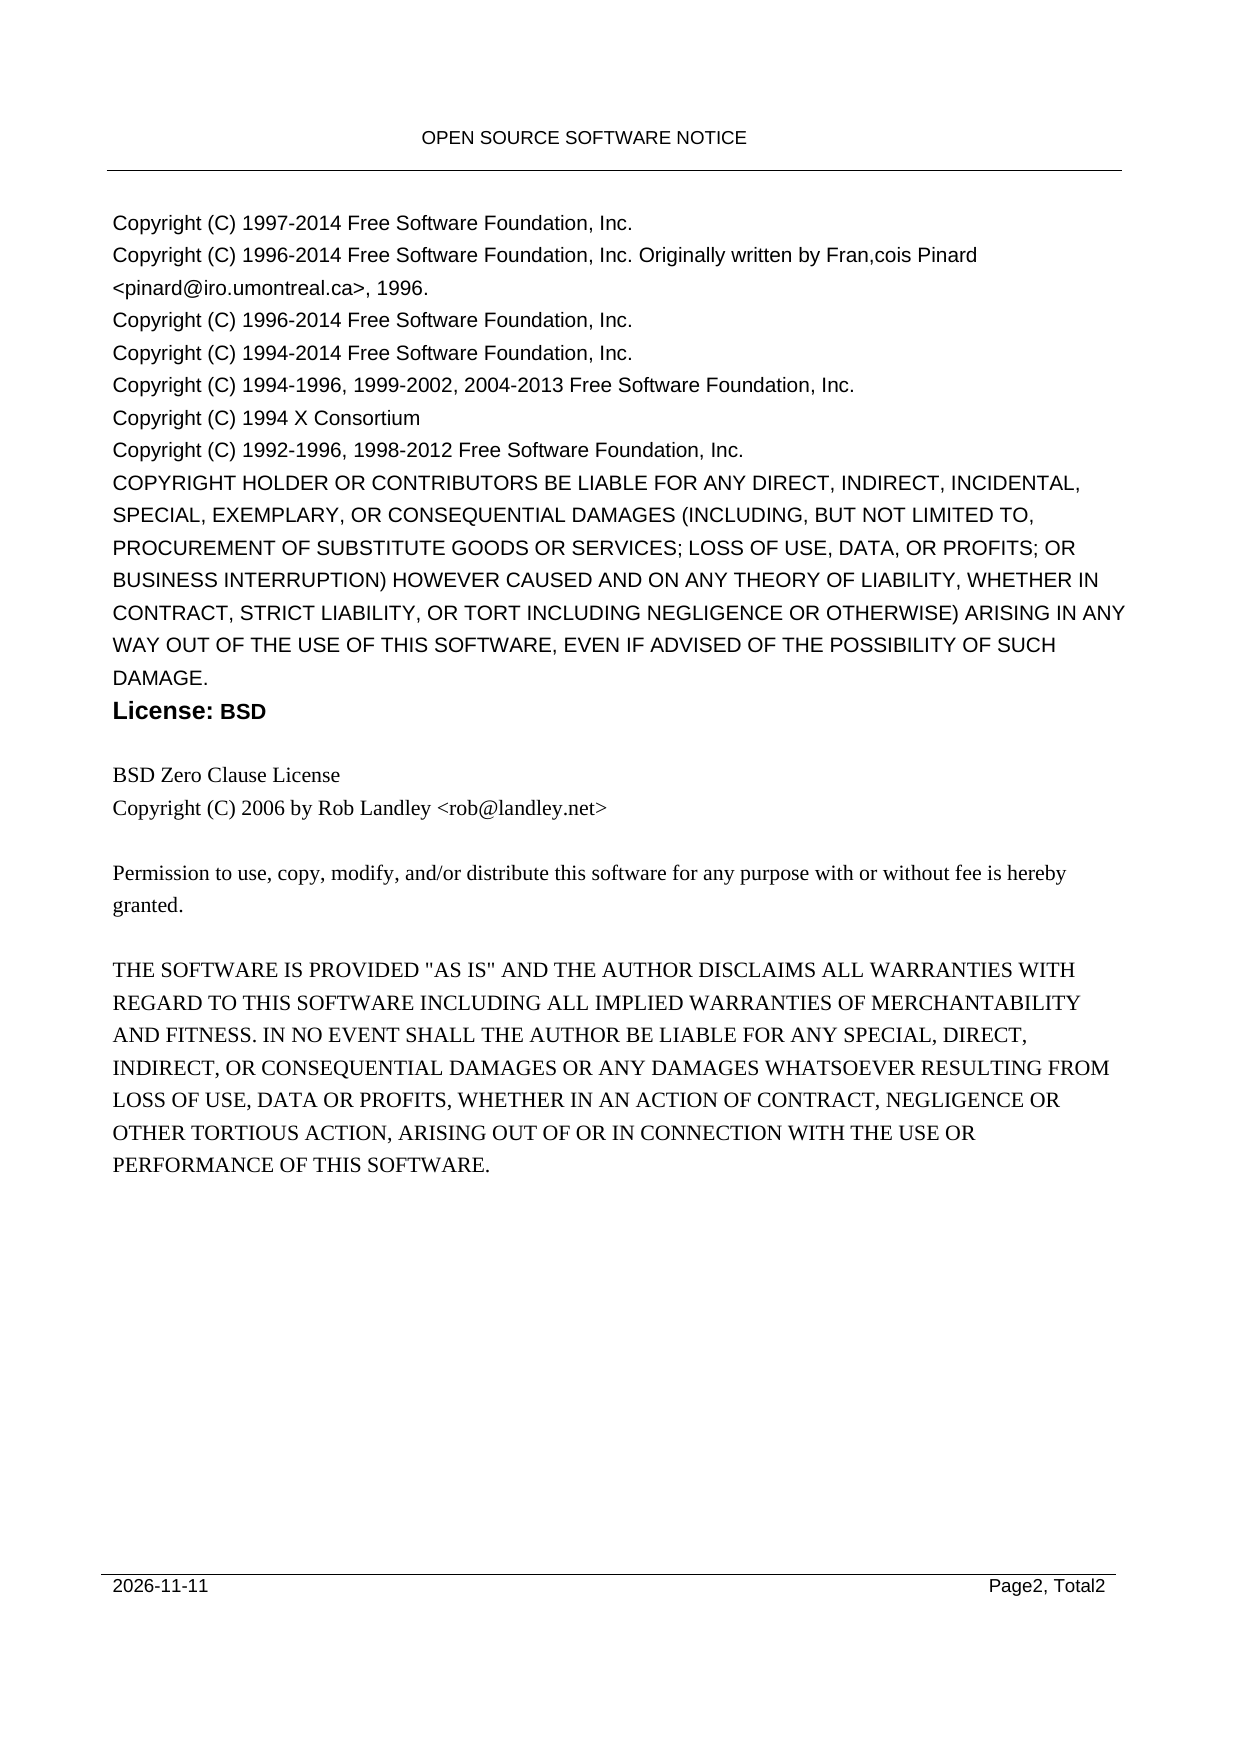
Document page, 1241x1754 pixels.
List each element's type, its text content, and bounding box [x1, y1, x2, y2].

text Copyright (C) 1996-2014 Free Software Foundation, Inc. Originally written by Fran,cois Pinard <pinard@iro.umontreal.ca>, 1996. [112, 239, 1128, 304]
text Copyright (C) 1997-2014 Free Software Foundation, Inc. [112, 206, 1128, 239]
text Copyright (C) 1996-2014 Free Software Foundation, Inc. [112, 304, 1128, 336]
text Copyright (C) 1994 X Consortium [112, 401, 1128, 434]
text Copyright (C) 1992-1996, 1998-2012 Free Software Foundation, Inc. [112, 434, 1128, 466]
text COPYRIGHT HOLDER OR CONTRIBUTORS BE LIABLE FOR ANY DIRECT, INDIRECT, INCIDENTAL, SPECIAL, EXEMPLARY, OR CONSEQUENTIAL DAMAGES (INCLUDING, BUT NOT LIMITED TO, PROCUREMENT OF SUBSTITUTE GOODS OR SERVICES; LOSS OF USE, DATA, OR PROFITS; OR BUSINESS INTERRUPTION) HOWEVER CAUSED AND ON ANY THEORY OF LIABILITY, WHETHER IN CONTRACT, STRICT LIABILITY, OR TORT INCLUDING NEGLIGENCE OR OTHERWISE) ARISING IN ANY WAY OUT OF THE USE OF THIS SOFTWARE, EVEN IF ADVISED OF THE POSSIBILITY OF SUCH DAMAGE. [112, 466, 1128, 694]
text Copyright (C) 1994-2014 Free Software Foundation, Inc. [112, 336, 1128, 369]
text License: BSD BSD Zero Clause License Copyright (C) 2006 by Rob Landley <rob@landley.net> Permission to use, copy, modify, and/or distribute this software for any purpose with or without fee is hereby granted. THE SOFTWARE IS PROVIDED "AS IS" AND THE AUTHOR DISCLAIMS ALL WARRANTIES WITH REGARD TO THIS SOFTWARE INCLUDING ALL IMPLIED WARRANTIES OF MERCHANTABILITY AND FITNESS. IN NO EVENT SHALL THE AUTHOR BE LIABLE FOR ANY SPECIAL, DIRECT, INDIRECT, OR CONSEQUENTIAL DAMAGES OR ANY DAMAGES WHATSOEVER RESULTING FROM LOSS OF USE, DATA OR PROFITS, WHETHER IN AN ACTION OF CONTRACT, NEGLIGENCE OR OTHER TORTIOUS ACTION, ARISING OUT OF OR IN CONNECTION WITH THE USE OR PERFORMANCE OF THIS SOFTWARE. [112, 694, 1128, 1214]
text Copyright (C) 1994-1996, 1999-2002, 2004-2013 Free Software Foundation, Inc. [112, 369, 1128, 401]
